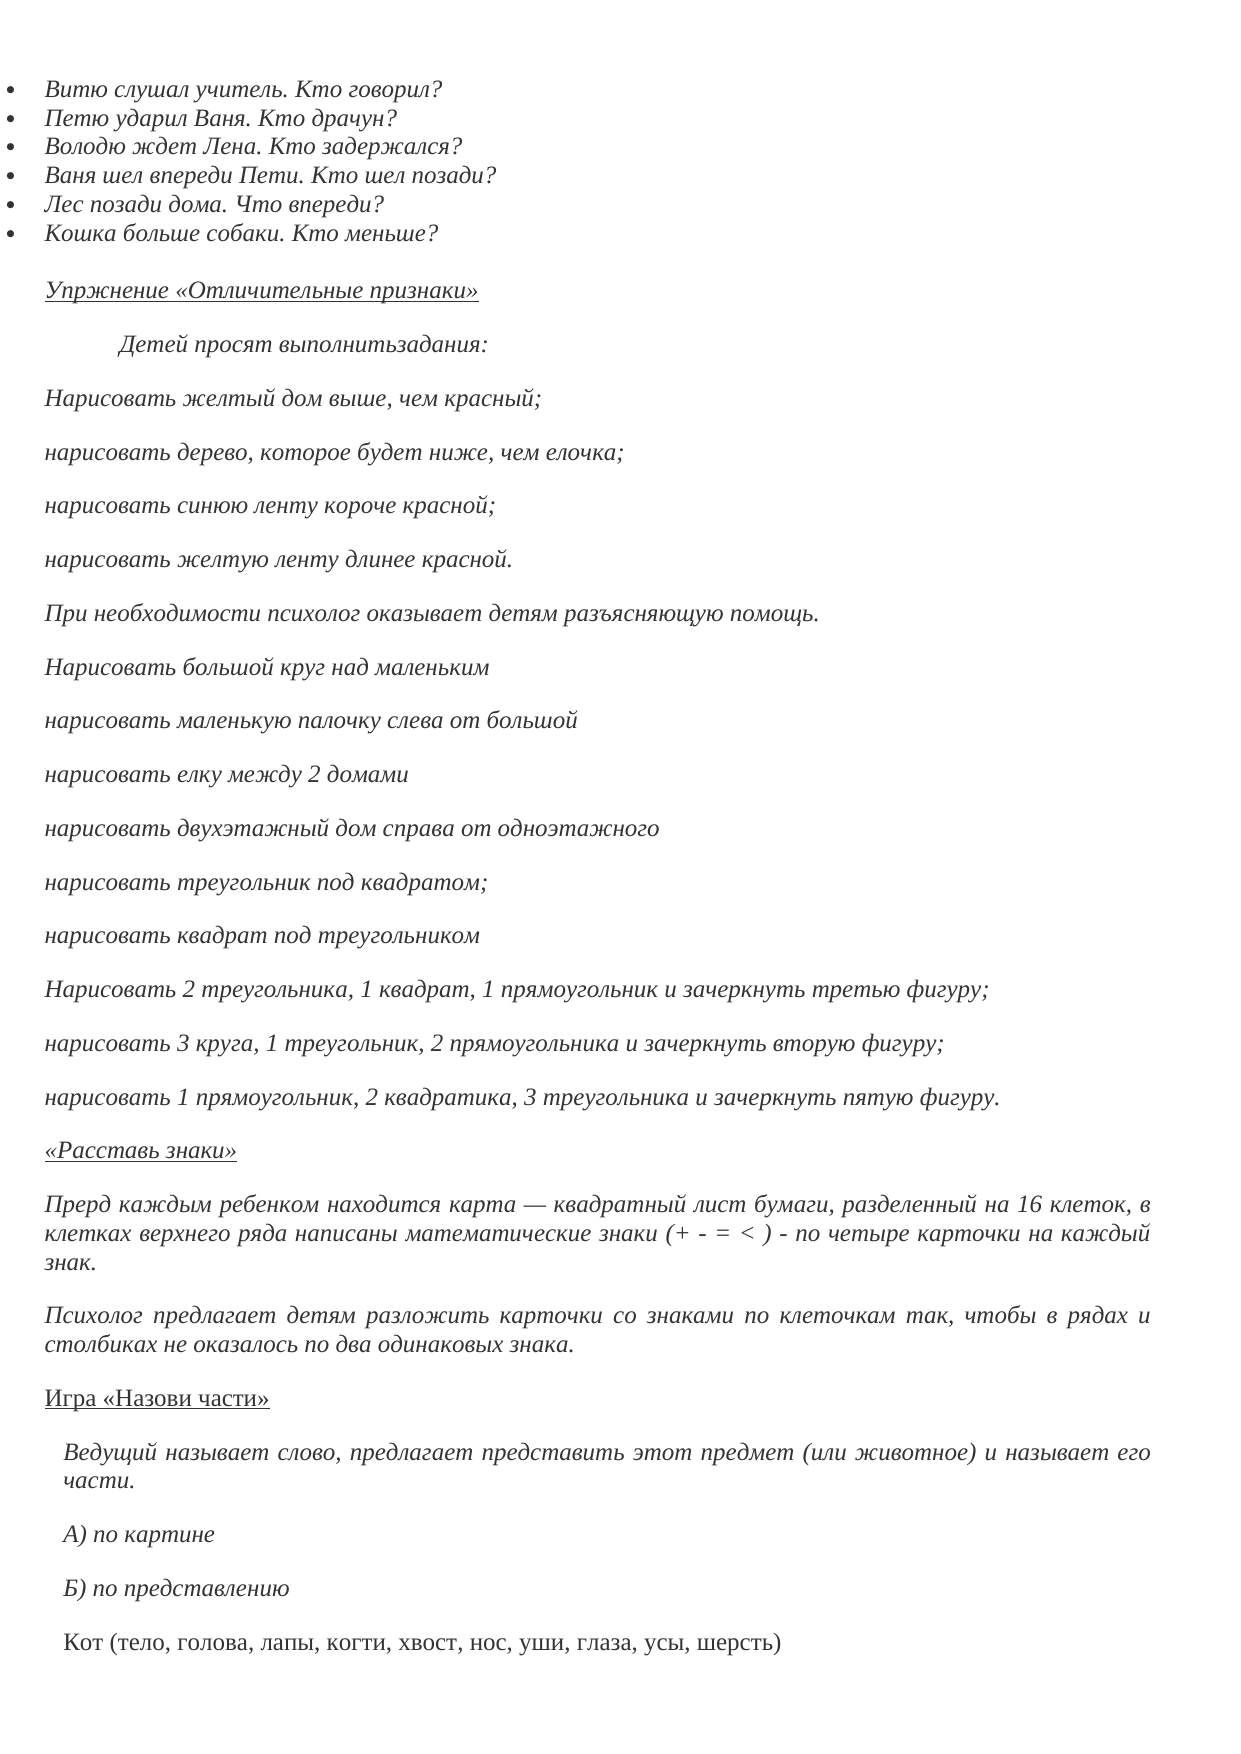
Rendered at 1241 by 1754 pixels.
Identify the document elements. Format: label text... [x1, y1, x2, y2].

list Кошка больше собаки. Кто меньше? [7, 218, 1152, 246]
text При необходимости психолог оказывает детям разъясняющую помощь. [44, 598, 1152, 627]
text нарисовать маленькую палочку слева от большой [44, 706, 1152, 734]
text нарисовать треугольник под квадратом; [44, 867, 1152, 896]
text нарисовать елку между 2 домами [44, 759, 1152, 788]
text Ведущий называет слово, предлагает представить этот предмет (или животное) и называет его части. [63, 1437, 1152, 1494]
text Кот (тело, голова, лапы, когти, хвост, нос, уши, глаза, усы, шерсть) [63, 1627, 1152, 1656]
text нарисовать желтую ленту длинее красной. [44, 544, 1152, 573]
list Петю ударил Ваня. Кто драчун? [7, 103, 1152, 131]
text Игра «Назови части» [44, 1383, 1152, 1412]
text Психолог предлагает детям разложить карточки со знаками по клеточкам так, чтобы в рядах и столбиках не оказалось по два одинаковых знака. [44, 1301, 1152, 1358]
text нарисовать 1 прямоугольник, 2 квадратика, 3 треугольника и зачеркнуть пятую фигуру. [44, 1082, 1152, 1111]
text нарисовать 3 круга, 1 треугольник, 2 прямоугольника и зачеркнуть вторую фигуру; [44, 1028, 1152, 1057]
text нарисовать двухэтажный дом справа от одноэтажного [44, 813, 1152, 842]
text Б) по представлению [63, 1573, 1152, 1602]
text Нарисовать 2 треугольника, 1 квадрат, 1 прямоугольник и зачеркнуть третью фигуру; [44, 974, 1152, 1003]
text нарисовать синюю ленту короче красной; [44, 491, 1152, 519]
text Упржнение «Отличительные признаки» [44, 276, 1152, 304]
list Ваня шел впереди Пети. Кто шел позади? [7, 160, 1152, 189]
text «Расставь знаки» [44, 1136, 1152, 1164]
list Володю ждет Лена. Кто задержался? [7, 131, 1152, 160]
text нарисовать квадрат под треугольником [44, 921, 1152, 949]
text Детей просят выполнитьзадания: [119, 329, 1152, 358]
list Витю слушал учитель. Кто говорил? [7, 74, 1152, 103]
text нарисовать дерево, которое будет ниже, чем елочка; [44, 437, 1152, 466]
list Лес позади дома. Что впереди? [7, 189, 1152, 218]
text Прерд каждым ребенком находится карта — квадратный лист бумаги, разделенный на 16 клеток, в клетках верхнего ряда написаны математические знаки (+ - = < ) - по четыре карточки на каждый знак. [44, 1189, 1152, 1276]
text Нарисовать большой круг над маленьким [44, 652, 1152, 681]
text Нарисовать желтый дом выше, чем красный; [44, 383, 1152, 412]
text А) по картине [63, 1519, 1152, 1548]
